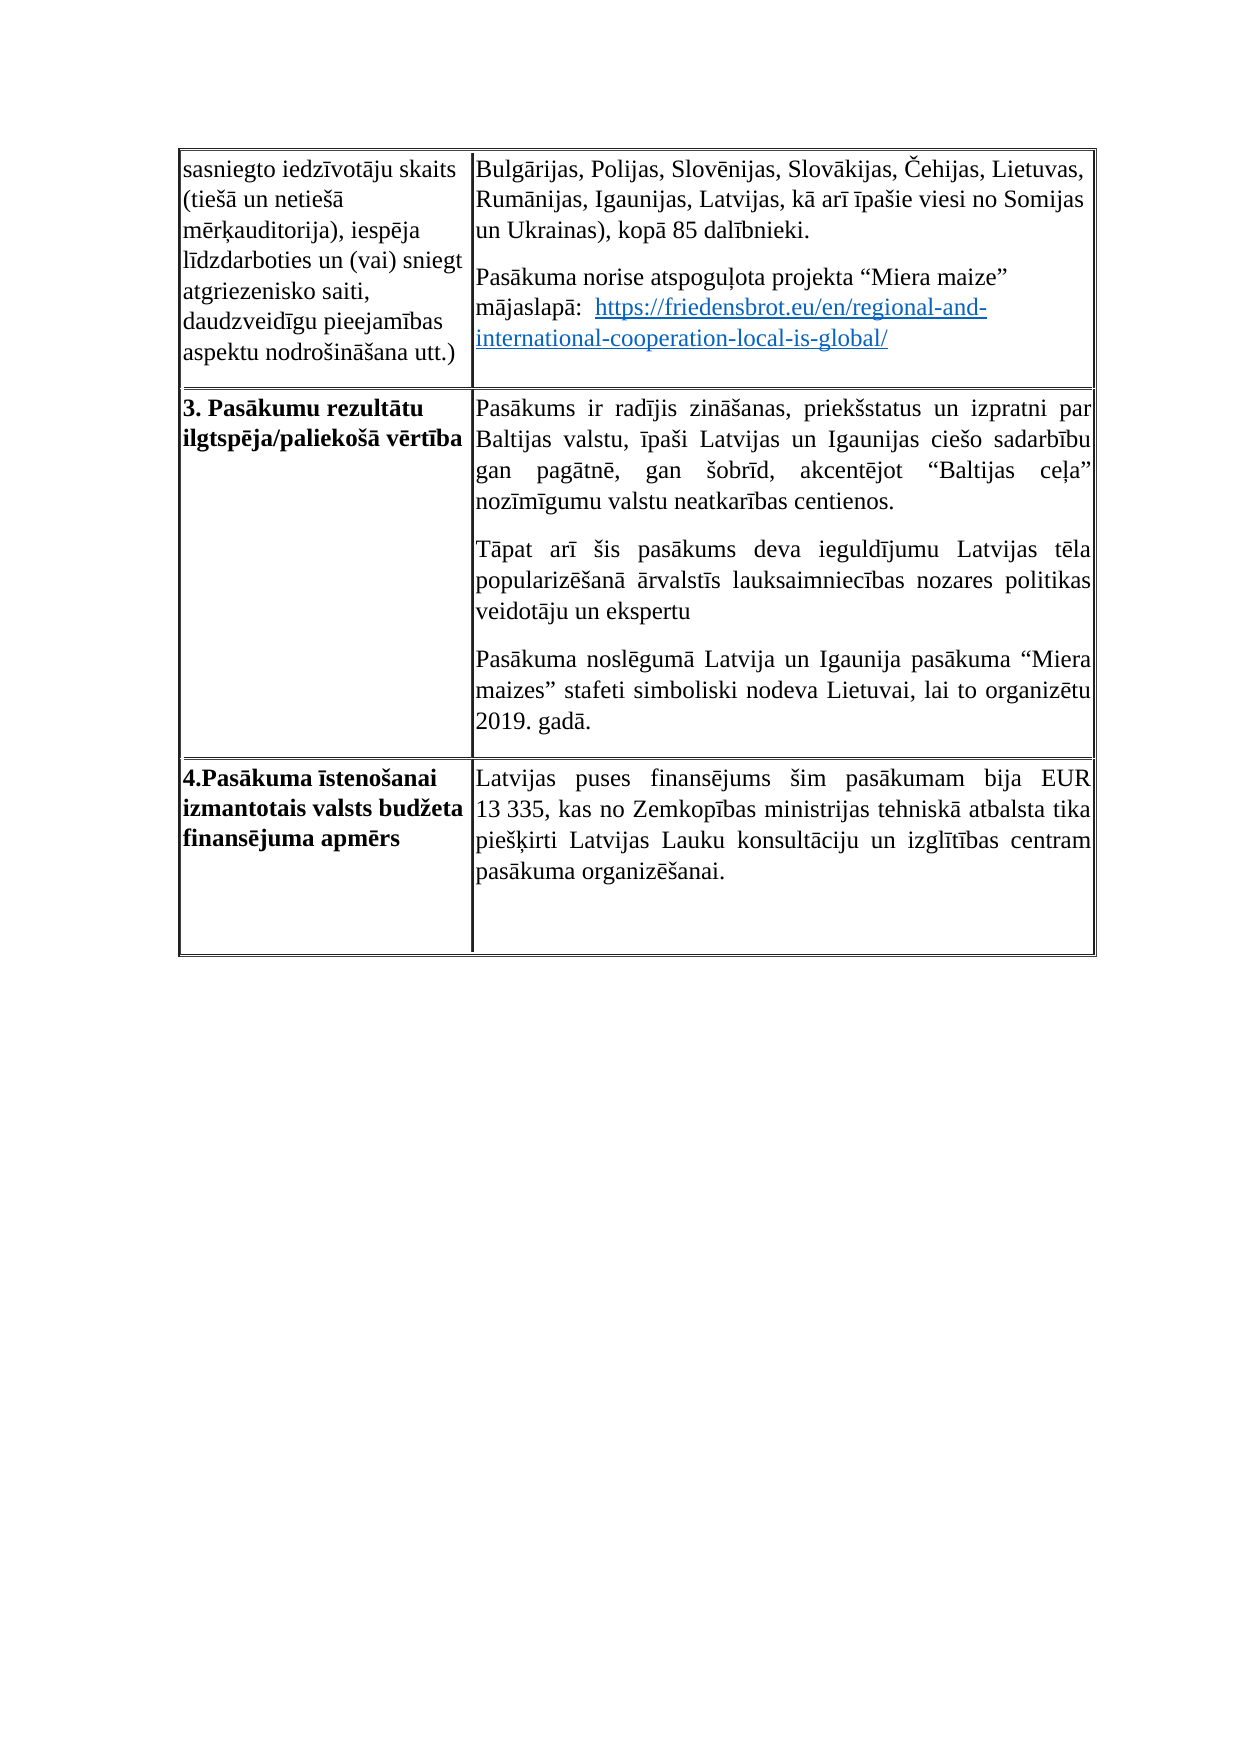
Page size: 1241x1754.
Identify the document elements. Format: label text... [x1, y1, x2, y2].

table_cell 4.Pasākuma īstenošanai izmantotais valsts budžeta finansējuma apmērs [181, 756, 472, 954]
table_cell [181, 151, 472, 387]
table_cell 3. Pasākumu rezultātu ilgtspēja/paliekošā vērtība [180, 387, 472, 756]
table_cell Pasākums ir radījis zināšanas, priekšstatus un izpratni par Baltijas valstu, īpaši Latvijas un Igaunijas ciešo sadarbību gan pagātnē, gan šobrīd, akcentējot “Baltijas ceļa” nozīmīgumu valstu neatkarības centienos. Tāpat arī šis pasākums deva ieguldījumu Latvijas tēla popularizēšanā ārvalstīs lauksaimniecības nozares politikas veidotāju un ekspertu Pasākuma noslēgumā Latvija un Igaunija pasākuma “Miera maizes” stafeti simboliski nodeva Lietuvai, lai to organizētu 2019. gadā. [472, 387, 1095, 756]
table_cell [472, 151, 1093, 387]
table_cell Latvijas puses finansējums šim pasākumam bija EUR 13 335, kas no Zemkopības ministrijas tehniskā atbalsta tika piešķirti Latvijas Lauku konsultāciju un izglītības centram pasākuma organizēšanai. [472, 756, 1094, 954]
